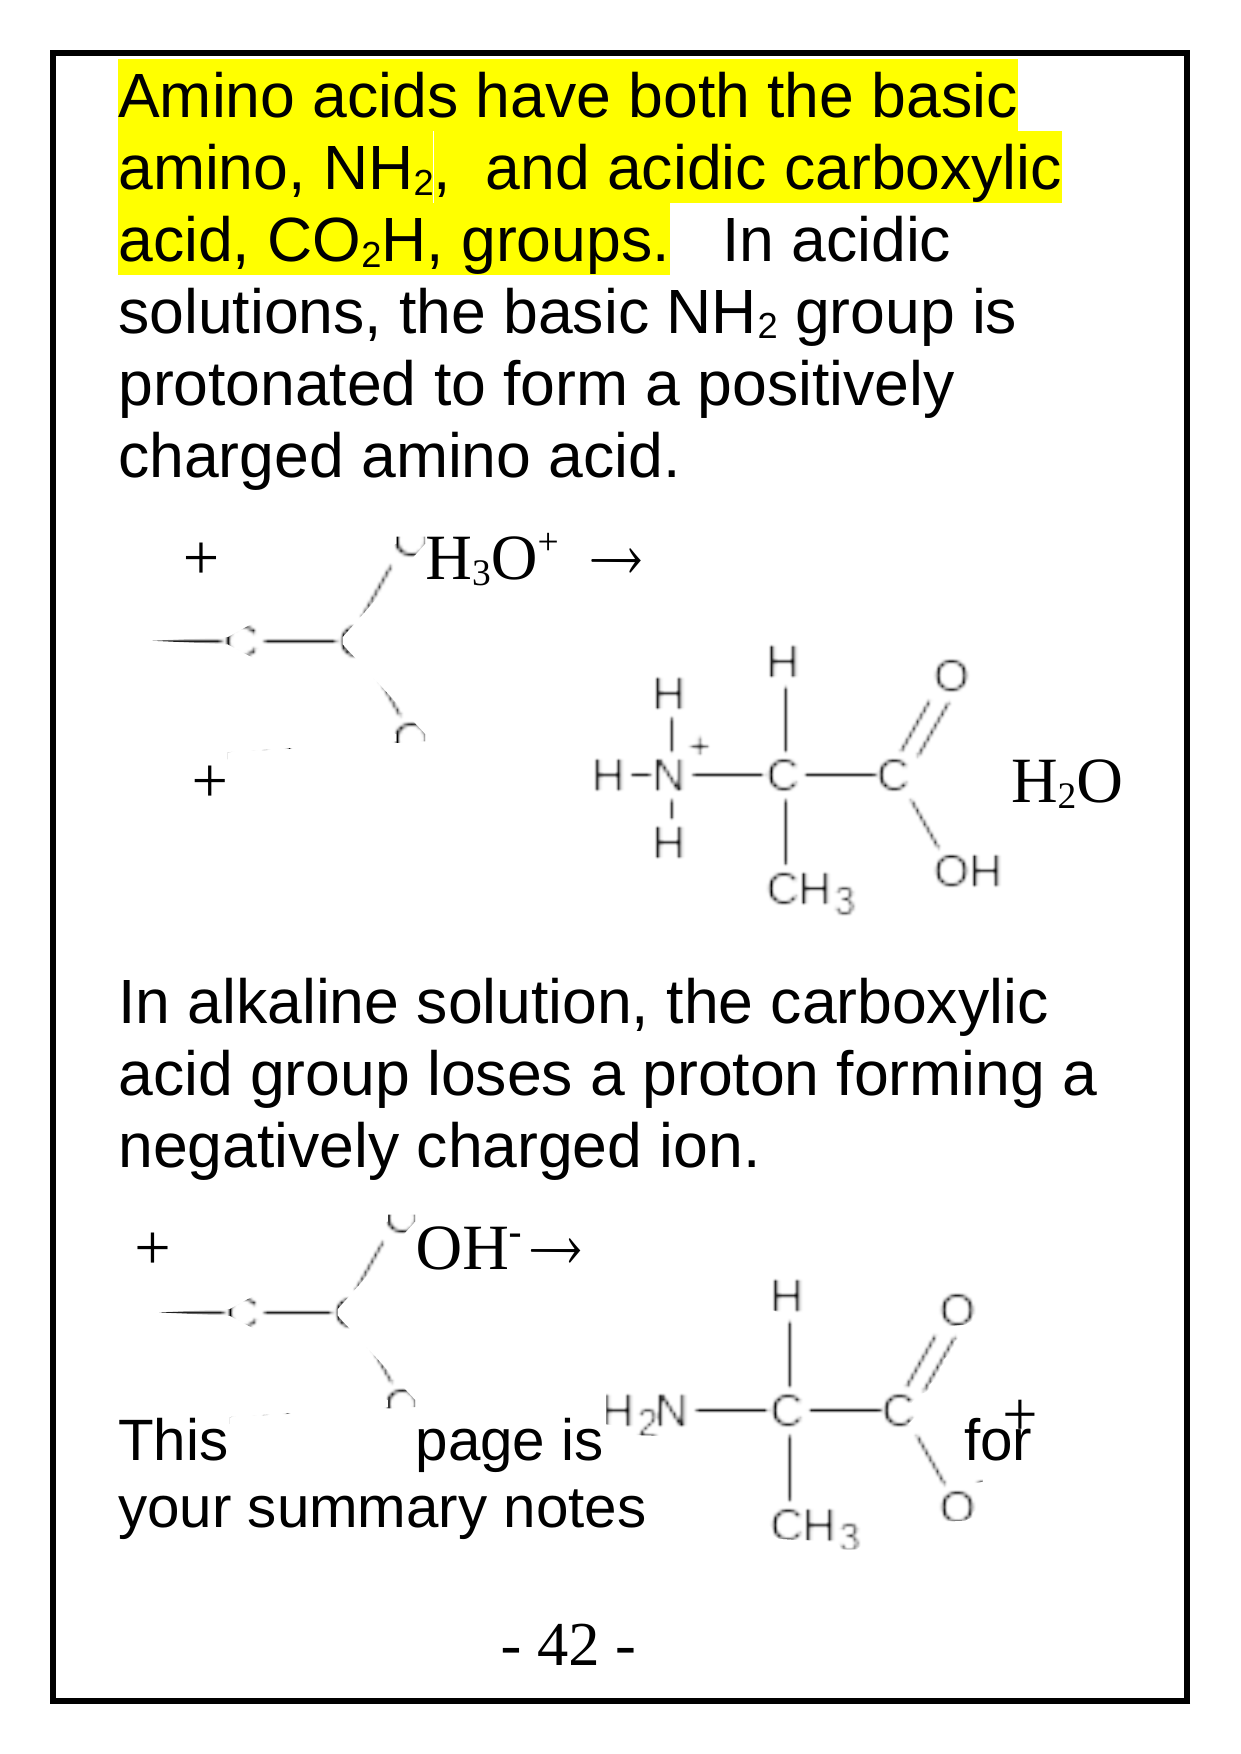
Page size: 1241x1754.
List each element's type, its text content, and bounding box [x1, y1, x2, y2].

list This page is for your summary notes [118, 1406, 1123, 1540]
list Amino acids have both the basic amino, NH2, and acidic carboxylic acid, CO2H, groups. In acidic solutions, the basic NH2 group is protonated to form a positively charged amino acid. [118, 59, 1123, 490]
list + H3O+ [118, 519, 1123, 593]
list + H2O [118, 742, 1123, 816]
list In alkaline solution, the carboxylic acid group loses a proton forming a negatively charged ion. [118, 965, 1123, 1180]
list + OH [118, 1209, 1123, 1283]
table_cell [660, 773, 665, 792]
